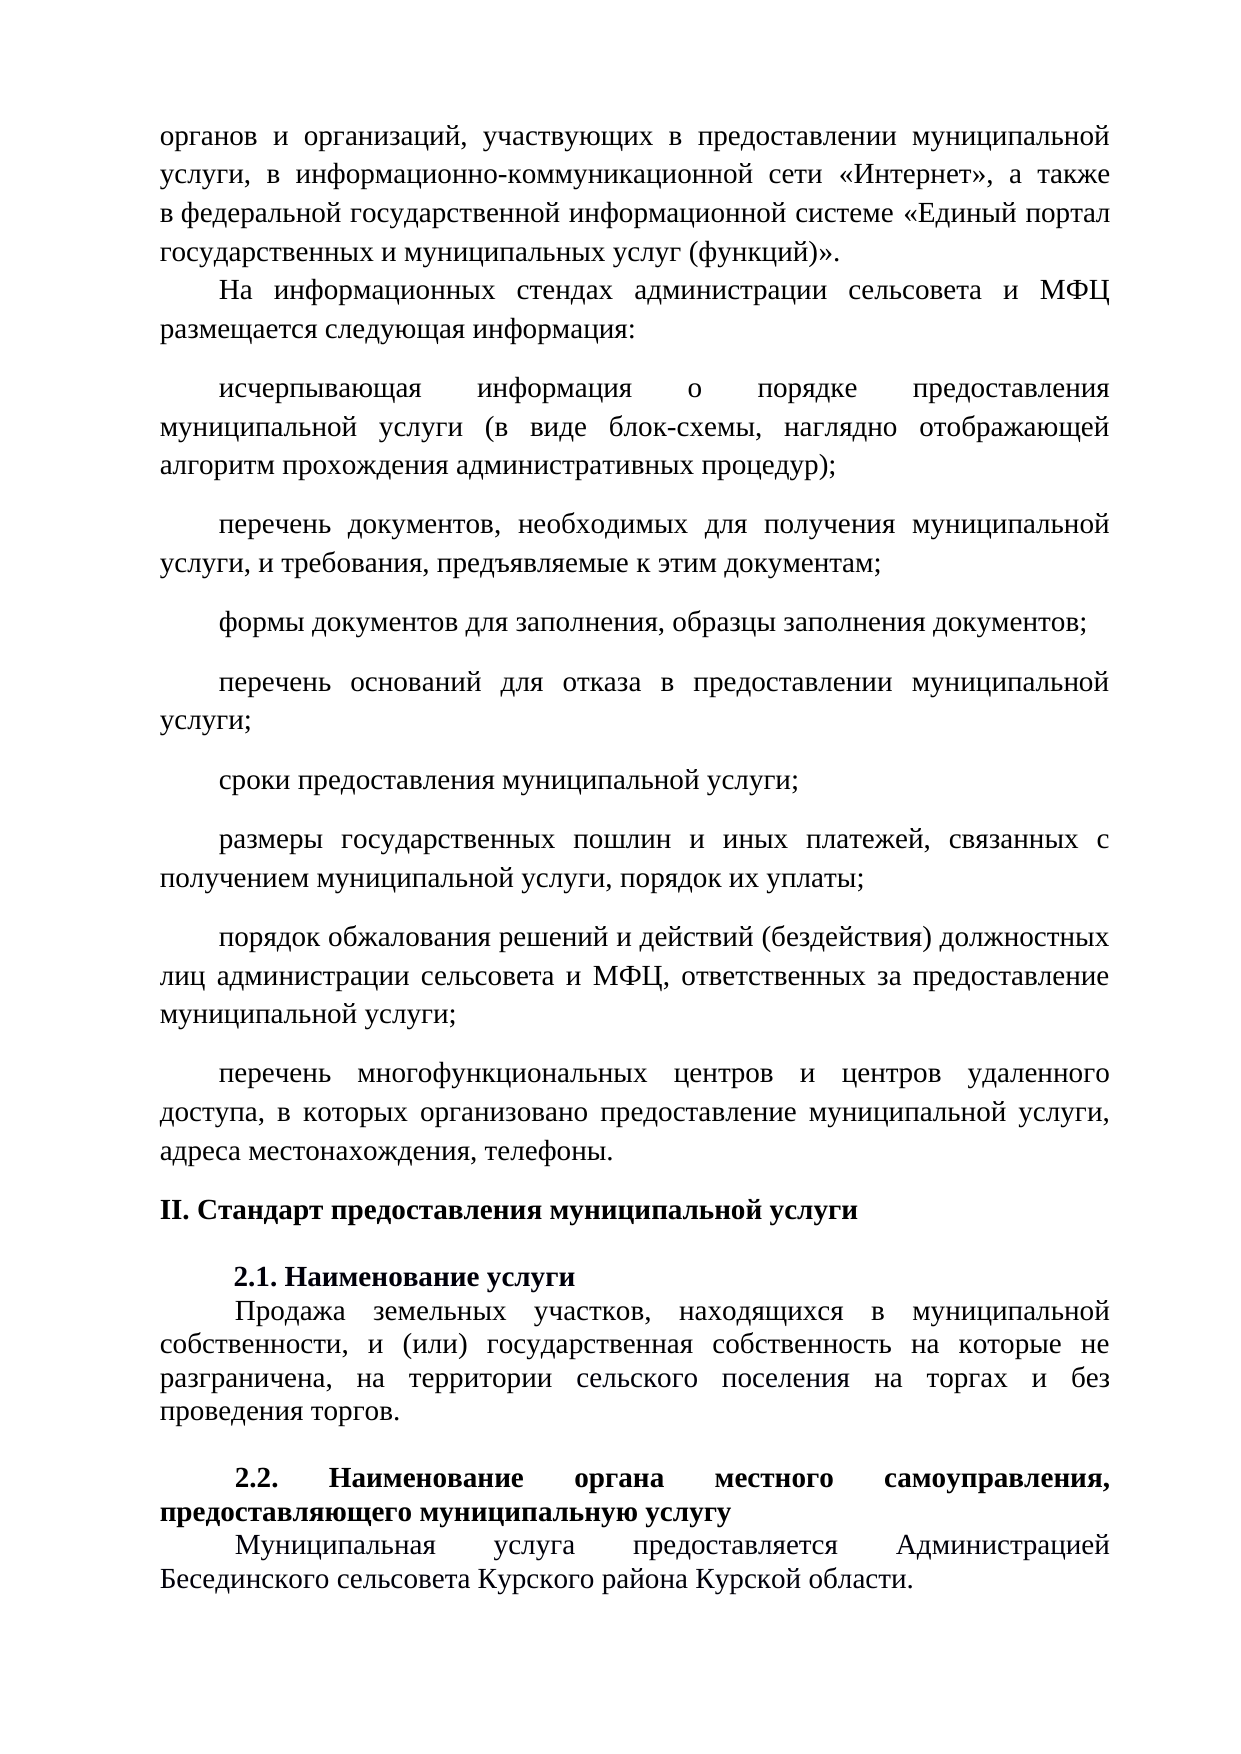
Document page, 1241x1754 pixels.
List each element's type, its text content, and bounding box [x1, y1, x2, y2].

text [159, 118, 1110, 267]
text размеры государственных пошлин и иных платежей, связанных с получением муниципальной услуги, порядок их уплаты; [159, 821, 1110, 893]
text сроки предоставления муниципальной услуги; [159, 762, 1110, 795]
text II. Стандарт предоставления муниципальной услуги [159, 1192, 1110, 1226]
text Муниципальная услуга предоставляется Администрацией Бесединского сельсовета Курского района Курской области. [159, 1527, 1110, 1594]
text На информационных стендах администрации сельсовета и МФЦ размещается следующая информация: [159, 272, 1110, 344]
text порядок обжалования решений и действий (бездействия) должностных лиц администрации сельсовета и МФЦ, ответственных за предоставление муниципальной услуги; [159, 919, 1110, 1030]
text Продажа земельных участков, находящихся в муниципальной собственности, и (или) государственная собственность на которые не разграничена, на территории сельского поселения на торгах и без проведения торгов. [159, 1293, 1110, 1427]
text формы документов для заполнения, образцы заполнения документов; [159, 604, 1110, 638]
text перечень многофункциональных центров и центров удаленного доступа, в которых организовано предоставление муниципальной услуги, адреса местонахождения, телефоны. [159, 1056, 1110, 1166]
text исчерпывающая информация о порядке предоставления муниципальной услуги (в виде блок-схемы, наглядно отображающей алгоритм прохождения административных процедур); [159, 370, 1110, 481]
text перечень оснований для отказа в предоставлении муниципальной услуги; [159, 664, 1110, 736]
text перечень документов, необходимых для получения муниципальной услуги, и требования, предъявляемые к этим документам; [159, 507, 1110, 579]
text 2.1. Наименование услуги [159, 1259, 1110, 1293]
text 2.2. Наименование органа местного самоуправления, предоставляющего муниципальную услугу [159, 1460, 1110, 1527]
